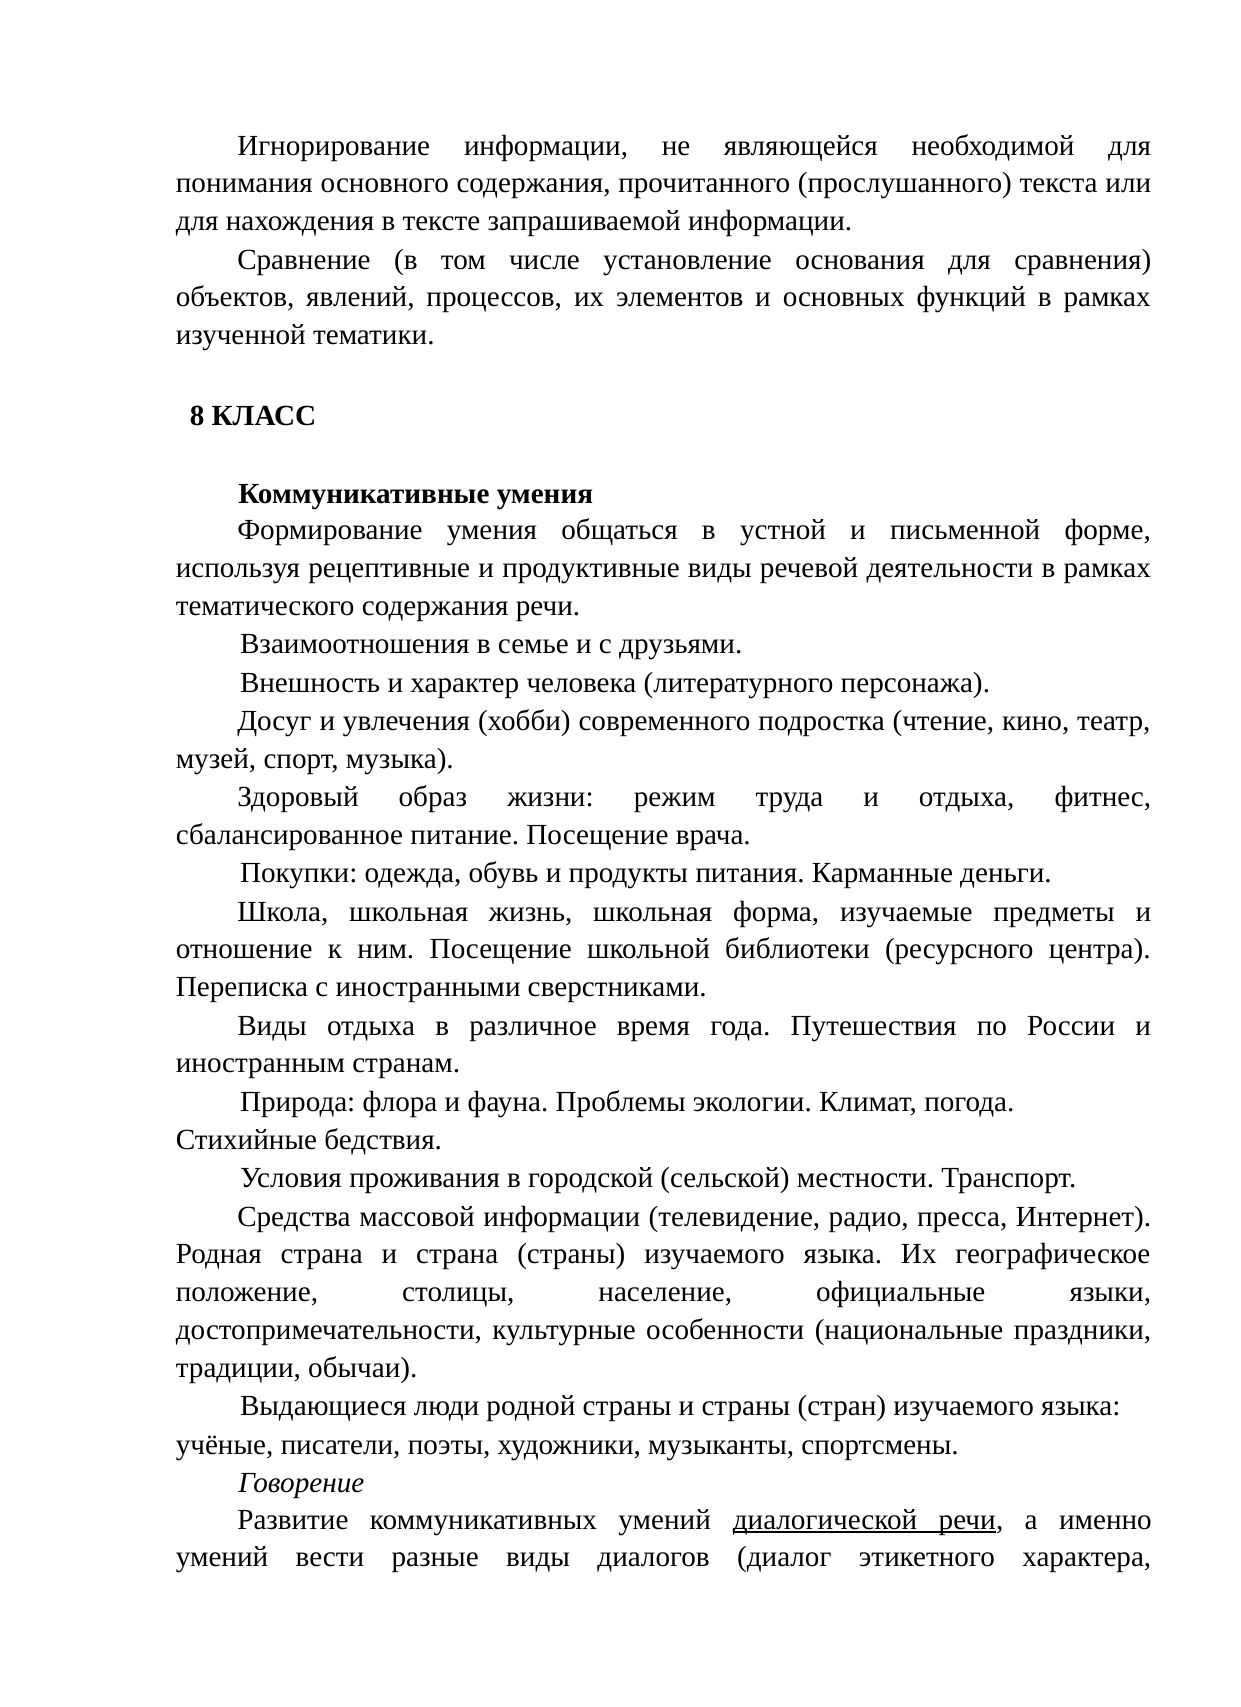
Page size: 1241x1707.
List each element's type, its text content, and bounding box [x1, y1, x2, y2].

text Коммуникативные умения [238, 476, 1152, 509]
text Школа, школьная жизнь, школьная форма, изучаемые предметы и отношение к ним. Посещение школьной библиотеки (ресурсного центра). Переписка с иностранными сверстниками. [176, 894, 1152, 1003]
text 8 КЛАСС [189, 398, 1152, 431]
text учёные, писатели, поэты, художники, музыканты, спортсмены. [176, 1427, 1152, 1460]
text Внешность и характер человека (литературного персонажа). [240, 665, 1152, 698]
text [176, 1502, 1152, 1573]
text Здоровый образ жизни: режим труда и отдыха, фитнес, сбалансированное питание. Посещение врача. [176, 779, 1152, 851]
text Виды отдыха в различное время года. Путешествия по России и иностранным странам. [176, 1008, 1152, 1079]
text Природа: флора и фауна. Проблемы экологии. Климат, погода. [240, 1084, 1152, 1117]
text Покупки: одежда, обувь и продукты питания. Карманные деньги. [240, 855, 1152, 889]
text Формирование умения общаться в устной и письменной форме, используя рецептивные и продуктивные виды речевой деятельности в рамках тематического содержания речи. [176, 512, 1152, 622]
text Выдающиеся люди родной страны и страны (стран) изучаемого языка: [240, 1388, 1152, 1422]
subtitle Говорение [238, 1465, 1152, 1499]
text Сравнение (в том числе установление основания для сравнения) объектов, явлений, процессов, их элементов и основных функций в рамках изученной тематики. [176, 242, 1152, 351]
text Условия проживания в городской (сельской) местности. Транспорт. [240, 1161, 1152, 1194]
text Досуг и увлечения (хобби) современного подростка (чтение, кино, театр, музей, спорт, музыка). [176, 703, 1152, 774]
text Стихийные бедствия. [176, 1122, 1152, 1156]
text Средства массовой информации (телевидение, радио, пресса, Интернет). Родная страна и страна (страны) изучаемого языка. Их географическое положение, столицы, население, официальные языки, достопримечательности, культурные особенности (национальные праздники, традиции, обычаи). [176, 1199, 1152, 1384]
text Игнорирование информации, не являющейся необходимой для понимания основного содержания, прочитанного (прослушанного) текста или для нахождения в тексте запрашиваемой информации. [176, 128, 1152, 237]
text Взаимоотношения в семье и с друзьями. [240, 626, 1152, 660]
